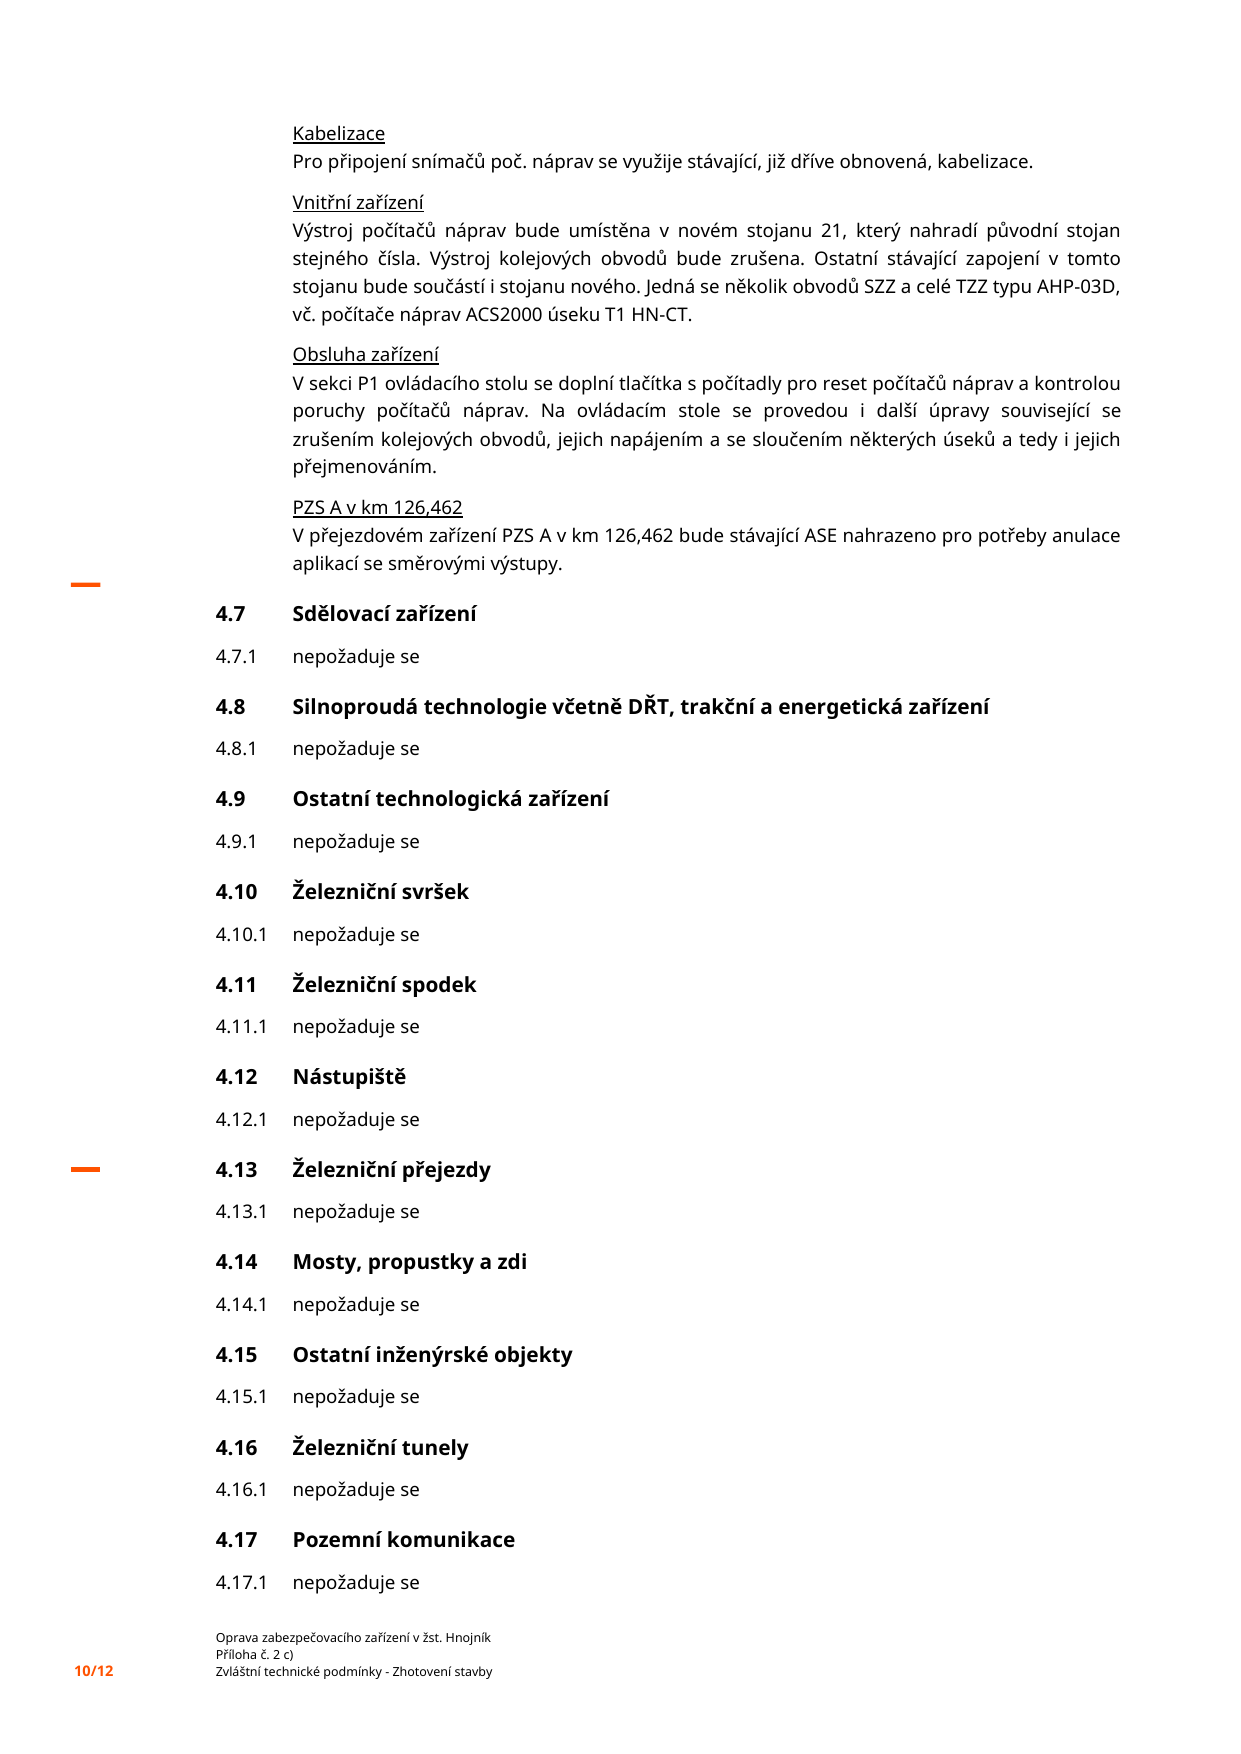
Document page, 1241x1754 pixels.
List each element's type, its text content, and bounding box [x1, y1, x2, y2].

text nepožaduje se [216, 1476, 1122, 1502]
text nepožaduje se [216, 1199, 1122, 1224]
text nepožaduje se [216, 1569, 1122, 1594]
text Mosty, propustky a zdi [216, 1247, 1122, 1276]
text Železniční spodek [216, 970, 1122, 998]
list Kabelizace [292, 121, 1122, 146]
list Pro připojení snímačů poč. náprav se využije stávající, již dříve obnovená, kabelizace. [292, 149, 1122, 174]
text nepožaduje se [216, 1384, 1122, 1409]
list Obsluha zařízení [292, 342, 1122, 367]
text Železniční tunely [216, 1433, 1122, 1461]
text Ostatní inženýrské objekty [216, 1340, 1122, 1368]
list PZS A v km 126,462 [292, 494, 1122, 520]
text Pozemní komunikace [216, 1525, 1122, 1554]
text Nástupiště [216, 1062, 1122, 1091]
text nepožaduje se [216, 828, 1122, 854]
text Silnoproudá technologie včetně DŘT, trakční a energetická zařízení [216, 692, 1122, 720]
text nepožaduje se [216, 643, 1122, 668]
text nepožaduje se [216, 921, 1122, 946]
list V přejezdovém zařízení PZS A v km 126,462 bude stávající ASE nahrazeno pro potřeby anulace aplikací se směrovými výstupy. [292, 522, 1122, 576]
list V sekci P1 ovládacího stolu se doplní tlačítka s počítadly pro reset počítačů náprav a kontrolou poruchy počítačů náprav. Na ovládacím stole se provedou i další úpravy související se zrušením kolejových obvodů, jejich napájením a se sloučením některých úseků a tedy i jejich přejmenováním. [292, 370, 1122, 479]
text Sdělovací zařízení [216, 599, 1122, 628]
list Výstroj počítačů náprav bude umístěna v novém stojanu 21, který nahradí původní stojan stejného čísla. Výstroj kolejových obvodů bude zrušena. Ostatní stávající zapojení v tomto stojanu bude součástí i stojanu nového. Jedná se několik obvodů SZZ a celé TZZ typu AHP-03D, vč. počítače náprav ACS2000 úseku T1 HN-CT. [292, 217, 1122, 327]
text Železniční přejezdy [216, 1155, 1122, 1183]
text Ostatní technologická zařízení [216, 784, 1122, 813]
text nepožaduje se [216, 1106, 1122, 1132]
text nepožaduje se [216, 1013, 1122, 1039]
text nepožaduje se [216, 1291, 1122, 1317]
text Železniční svršek [216, 877, 1122, 906]
text nepožaduje se [216, 736, 1122, 761]
list Vnitřní zařízení [292, 189, 1122, 215]
